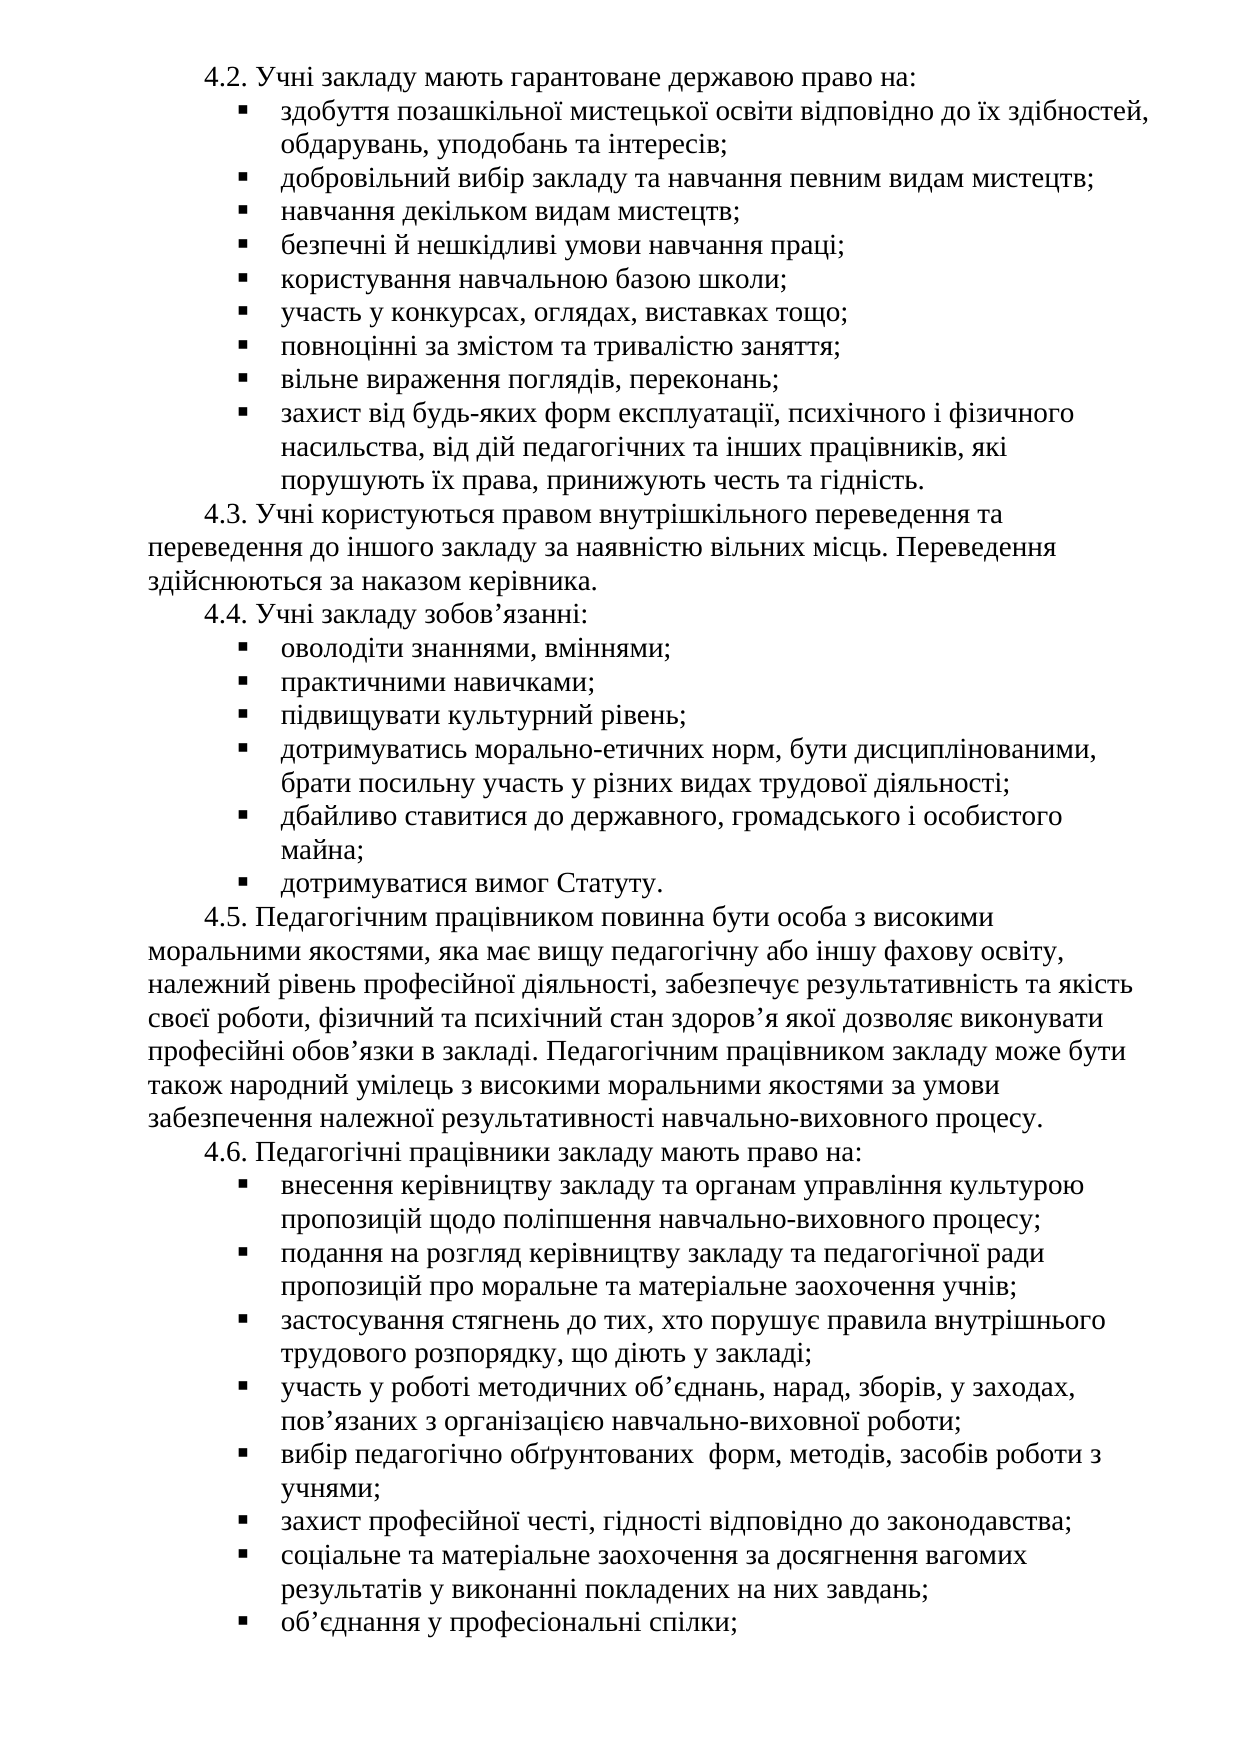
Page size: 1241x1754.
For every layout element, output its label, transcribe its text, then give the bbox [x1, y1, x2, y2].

list оволодіти знаннями, вміннями; [236, 630, 1152, 664]
list соціальне та матеріальне заохочення за досягнення вагомих результатів у виконанні покладених на них завдань; [236, 1537, 1152, 1604]
text 4.3. Учні користуються правом внутрішкільного переведення та переведення до іншого закладу за наявністю вільних місць. Переведення здійснюються за наказом керівника. [148, 496, 1152, 597]
list безпечні й нешкідливі умови навчання праці; [236, 227, 1152, 261]
list дотримуватися вимог Статуту. [236, 866, 1152, 899]
list участь у роботі методичних об’єднань, нарад, зборів, у заходах, пов’язаних з організацією навчально-виховної роботи; [236, 1369, 1152, 1436]
list дбайливо ставитися до державного, громадського і особистого майна; [236, 798, 1152, 866]
list об’єднання у професіональні спілки; [236, 1604, 1152, 1638]
list користування навчальною базою школи; [236, 261, 1152, 294]
list навчання декільком видам мистецтв; [236, 193, 1152, 227]
text 4.6. Педагогічні працівники закладу мають право на: [148, 1134, 1152, 1167]
list добровільний вибір закладу та навчання певним видам мистецтв; [236, 160, 1152, 193]
list захист від будь-яких форм експлуатації, психічного і фізичного насильства, від дій педагогічних та інших працівників, які порушують їх права, принижують честь та гідність. [236, 395, 1152, 496]
list підвищувати культурний рівень; [236, 697, 1152, 731]
text 4.2. Учні закладу мають гарантоване державою право на: [148, 59, 1152, 93]
text 4.4. Учні закладу зобов’язанні: [148, 597, 1152, 630]
list участь у конкурсах, оглядах, виставках тощо; [236, 294, 1152, 328]
list вільне вираження поглядів, переконань; [236, 362, 1152, 395]
list повноцінні за змістом та тривалістю заняття; [236, 328, 1152, 362]
text обдарувань, уподобань та інтересів; [266, 126, 1152, 160]
list практичними навичками; [236, 664, 1152, 697]
list захист професійної честі, гідності відповідно до законодавства; [236, 1503, 1152, 1537]
list застосування стягнень до тих, хто порушує правила внутрішнього трудового розпорядку, що діють у закладі; [236, 1302, 1152, 1369]
list здобуття позашкільної мистецької освіти відповідно до їх здібностей, [236, 93, 1152, 126]
list вибір педагогічно обґрунтованих форм, методів, засобів роботи з учнями; [236, 1436, 1152, 1503]
list внесення керівництву закладу та органам управління культурою пропозицій щодо поліпшення навчально-виховного процесу; [236, 1167, 1152, 1235]
list подання на розгляд керівництву закладу та педагогічної ради пропозицій про моральне та матеріальне заохочення учнів; [236, 1235, 1152, 1302]
text 4.5. Педагогічним працівником повинна бути особа з високими моральними якостями, яка має вищу педагогічну або іншу фахову освіту, належний рівень професійної діяльності, забезпечує результативність та якість своєї роботи, фізичний та психічний стан здоров’я якої дозволяє виконувати професійні обов’язки в закладі. Педагогічним працівником закладу може бути також народний умілець з високими моральними якостями за умови забезпечення належної результативності навчально-виховного процесу. [148, 899, 1152, 1134]
list дотримуватись морально-етичних норм, бути дисциплінованими, брати посильну участь у різних видах трудової діяльності; [236, 731, 1152, 798]
